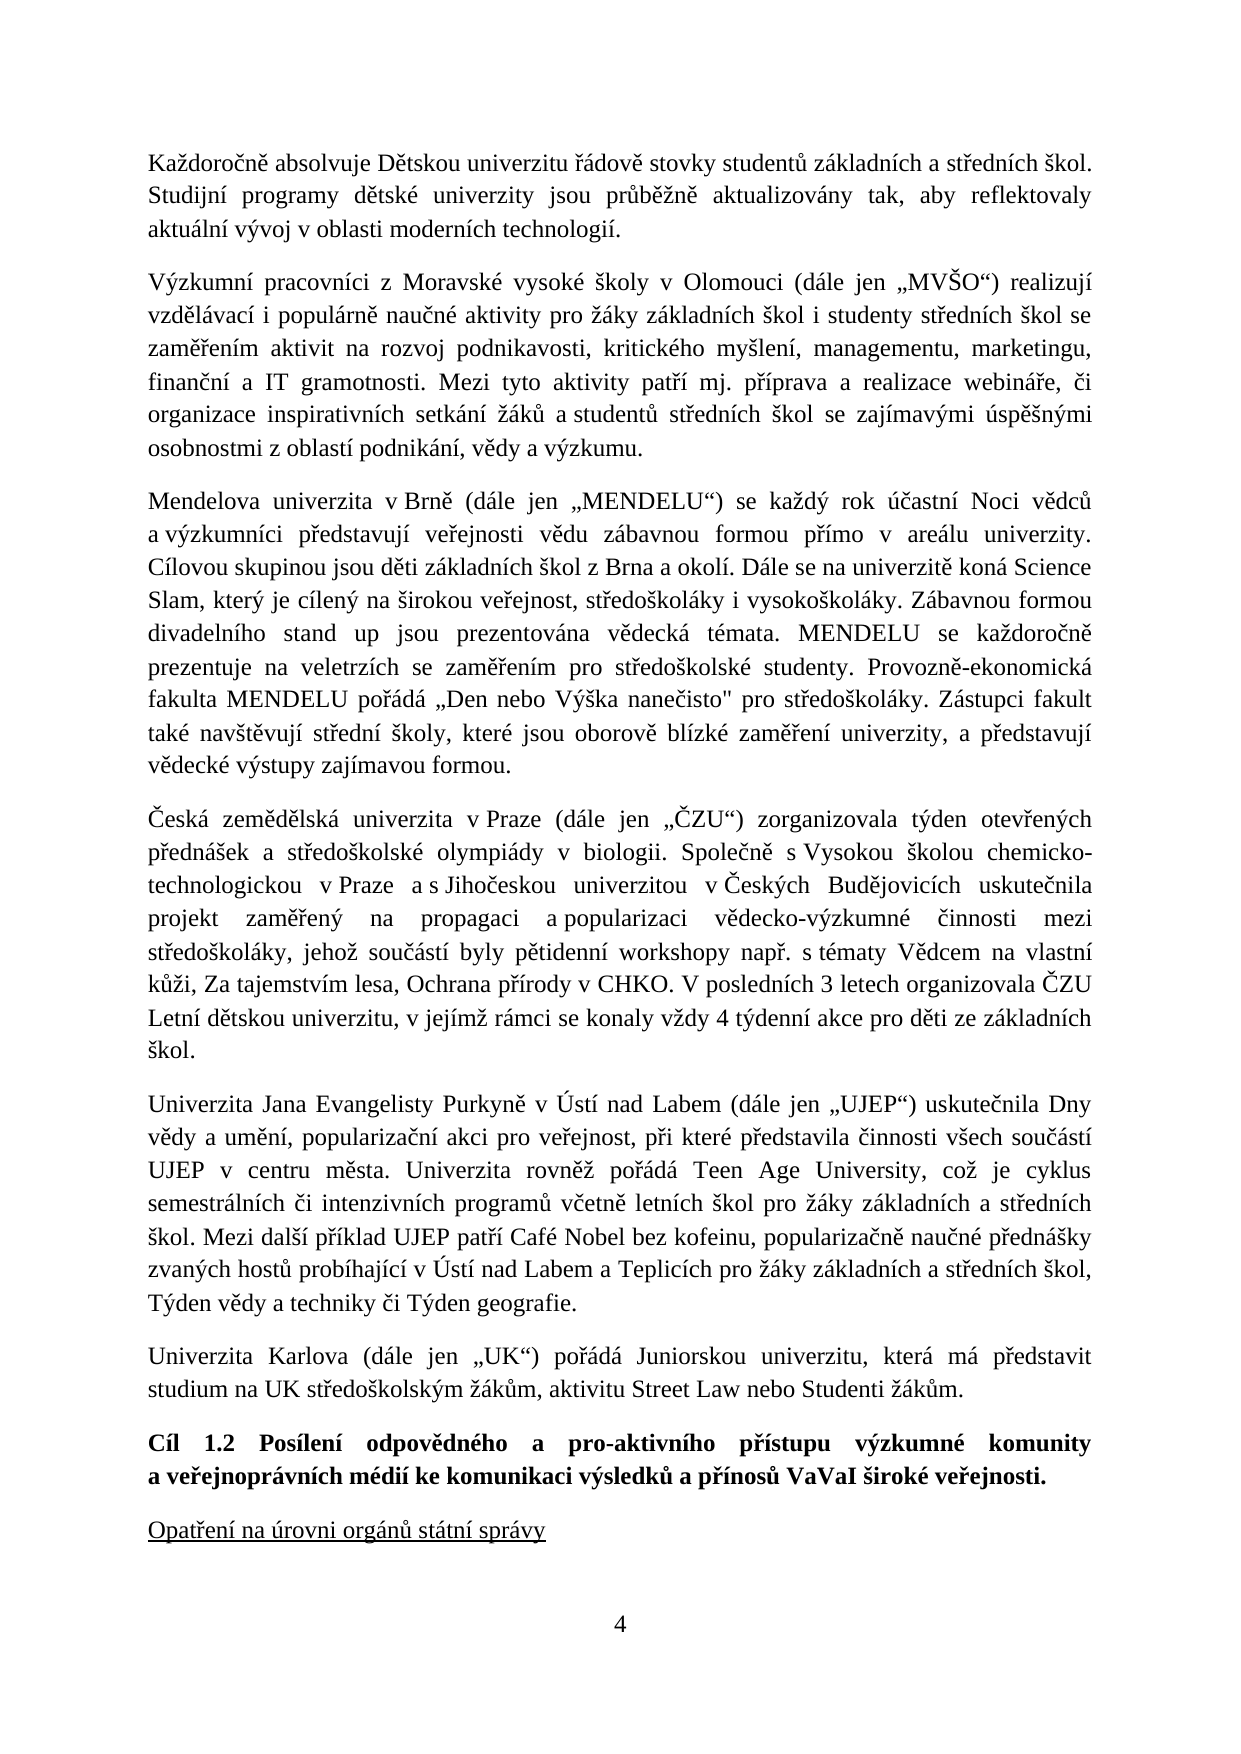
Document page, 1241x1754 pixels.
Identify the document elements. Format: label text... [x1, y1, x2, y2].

text Opatření na úrovni orgánů státní správy [148, 1515, 1093, 1544]
text Česká zemědělská univerzita v Praze (dále jen „ČZU“) zorganizovala týden otevřených přednášek a středoškolské olympiády v biologii. Společně s Vysokou školou chemicko-technologickou v Praze a s Jihočeskou univerzitou v Českých Budějovicích uskutečnila projekt zaměřený na propagaci a popularizaci vědecko-výzkumné činnosti mezi středoškoláky, jehož součástí byly pětidenní workshopy např. s tématy Vědcem na vlastní kůži, Za tajemstvím lesa, Ochrana přírody v CHKO. V posledních 3 letech organizovala ČZU Letní dětskou univerzitu, v jejímž rámci se konaly vždy 4 týdenní akce pro děti ze základních škol. [148, 804, 1093, 1064]
text Mendelova univerzita v Brně (dále jen „MENDELU“) se každý rok účastní Noci vědců a výzkumníci představují veřejnosti vědu zábavnou formou přímo v areálu univerzity. Cílovou skupinou jsou děti základních škol z Brna a okolí. Dále se na univerzitě koná Science Slam, který je cílený na širokou veřejnost, středoškoláky i vysokoškoláky. Zábavnou formou divadelního stand up jsou prezentována vědecká témata. MENDELU se každoročně prezentuje na veletrzích se zaměřením pro středoškolské studenty. Provozně-ekonomická fakulta MENDELU pořádá „Den nebo Výška nanečisto" pro středoškoláky. Zástupci fakult také navštěvují střední školy, které jsou oborově blízké zaměření univerzity, a představují vědecké výstupy zajímavou formou. [148, 486, 1093, 779]
text Univerzita Jana Evangelisty Purkyně v Ústí nad Labem (dále jen „UJEP“) uskutečnila Dny vědy a umění, popularizační akci pro veřejnost, při které představila činnosti všech součástí UJEP v centru města. Univerzita rovněž pořádá Teen Age University, což je cyklus semestrálních či intenzivních programů včetně letních škol pro žáky základních a středních škol. Mezi další příklad UJEP patří Café Nobel bez kofeinu, popularizačně naučné přednášky zvaných hostů probíhající v Ústí nad Labem a Teplicích pro žáky základních a středních škol, Týden vědy a techniky či Týden geografie. [148, 1089, 1093, 1316]
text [148, 148, 1093, 242]
text Univerzita Karlova (dále jen „UK“) pořádá Juniorskou univerzitu, která má představit studium na UK středoškolským žákům, aktivitu Street Law nebo Studenti žákům. [148, 1341, 1093, 1403]
text Výzkumní pracovníci z Moravské vysoké školy v Olomouci (dále jen „MVŠO“) realizují vzdělávací i populárně naučné aktivity pro žáky základních škol i studenty středních škol se zaměřením aktivit na rozvoj podnikavosti, kritického myšlení, managementu, marketingu, finanční a IT gramotnosti. Mezi tyto aktivity patří mj. příprava a realizace webináře, či organizace inspirativních setkání žáků a studentů středních škol se zajímavými úspěšnými osobnostmi z oblastí podnikání, vědy a výzkumu. [148, 267, 1093, 461]
text Cíl 1.2 Posílení odpovědného a pro-aktivního přístupu výzkumné komunity a veřejnoprávních médií ke komunikaci výsledků a přínosů VaVaI široké veřejnosti. [148, 1428, 1093, 1490]
